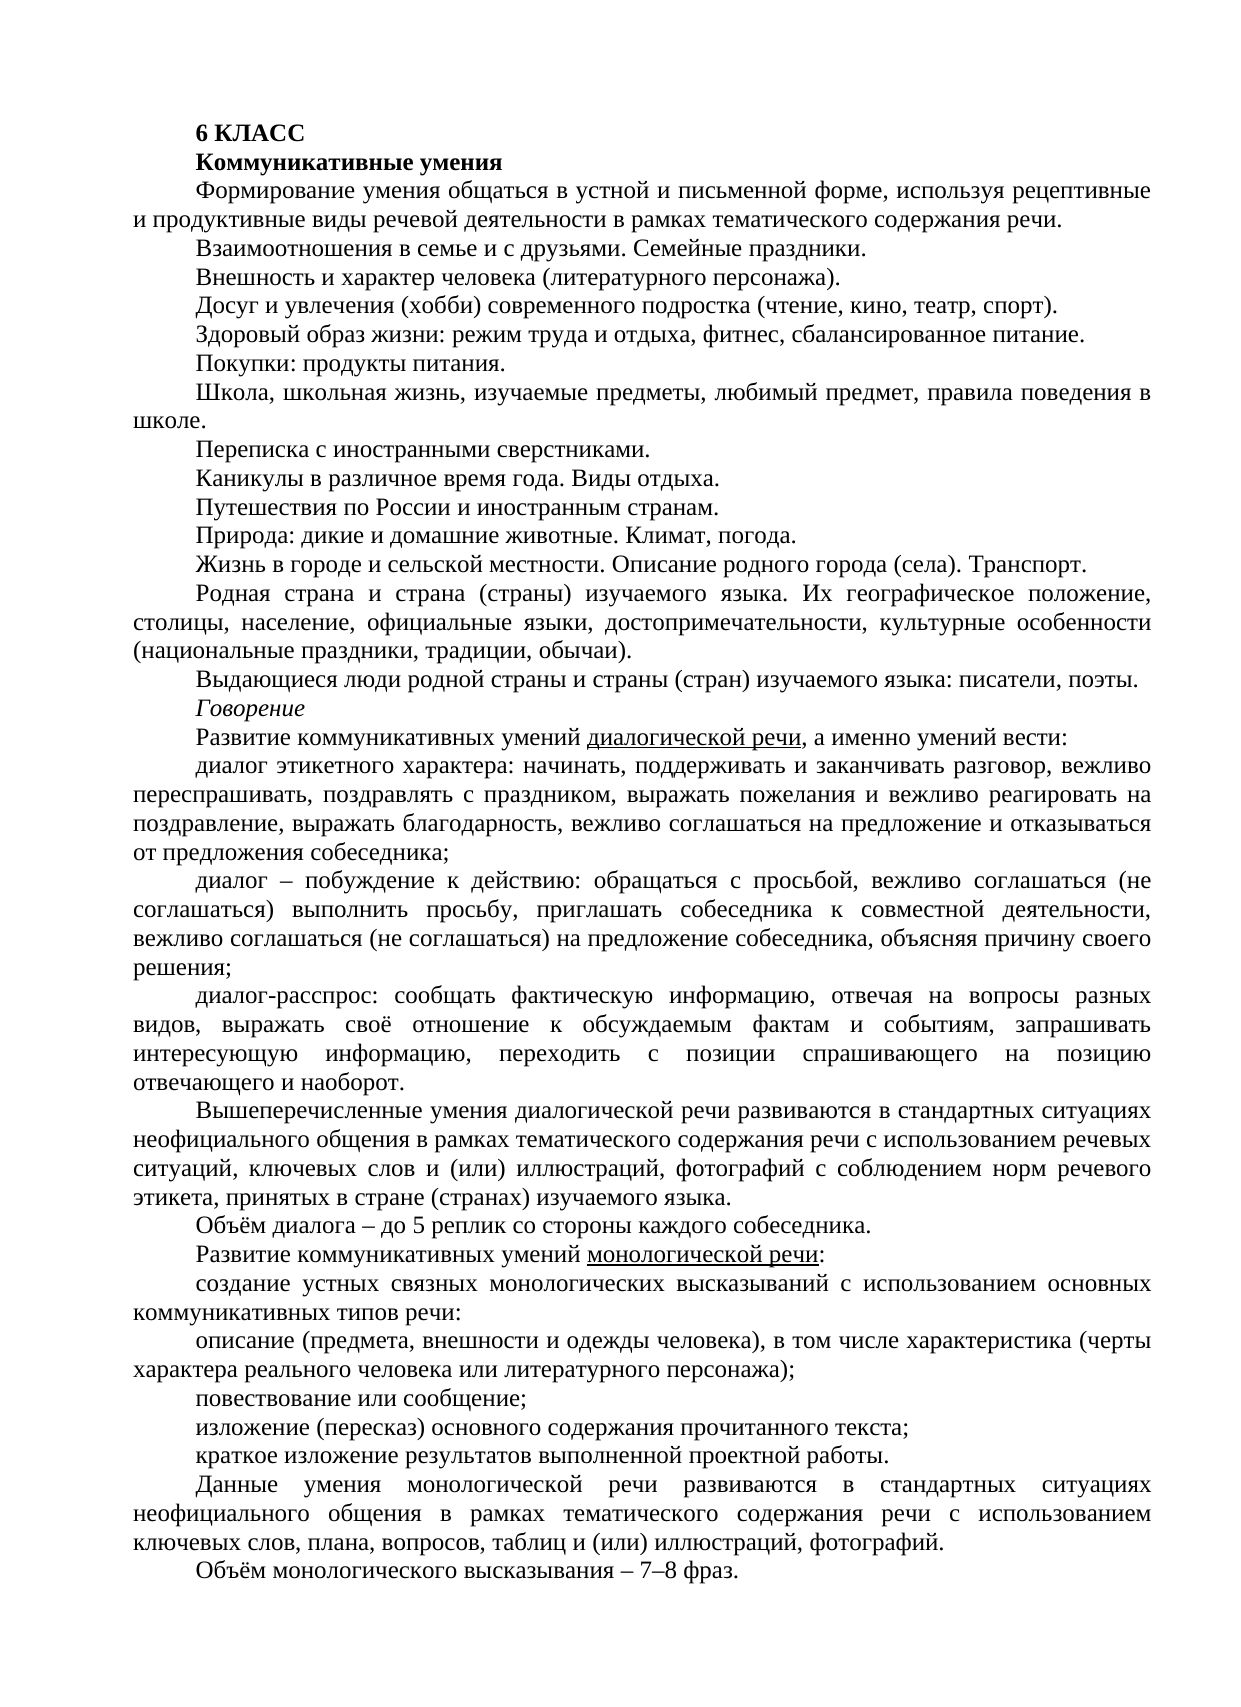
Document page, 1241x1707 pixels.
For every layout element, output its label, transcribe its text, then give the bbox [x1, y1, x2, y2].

text Покупки: продукты питания. [133, 348, 1152, 377]
text создание устных связных монологических высказываний с использованием основных коммуникативных типов речи: [133, 1268, 1152, 1326]
text Здоровый образ жизни: режим труда и отдыха, фитнес, сбалансированное питание. [133, 319, 1152, 348]
text Говорение [133, 693, 1152, 722]
text Данные умения монологической речи развиваются в стандартных ситуациях неофициального общения в рамках тематического содержания речи с использованием ключевых слов, плана, вопросов, таблиц и (или) иллюстраций, фотографий. [133, 1469, 1152, 1556]
text Развитие коммуникативных умений диалогической речи, а именно умений вести: [133, 722, 1152, 751]
text Вышеперечисленные умения диалогической речи развиваются в стандартных ситуациях неофициального общения в рамках тематического содержания речи с использованием речевых ситуаций, ключевых слов и (или) иллюстраций, фотографий с соблюдением норм речевого этикета, принятых в стране (странах) изучаемого языка. [133, 1096, 1152, 1211]
text Формирование умения общаться в устной и письменной форме, используя рецептивные и продуктивные виды речевой деятельности в рамках тематического содержания речи. [133, 176, 1152, 233]
text Жизнь в городе и сельской местности. Описание родного города (села). Транспорт. [133, 549, 1152, 578]
text описание (предмета, внешности и одежды человека), в том числе характеристика (черты характера реального человека или литературного персонажа); [133, 1326, 1152, 1383]
text Объём монологического высказывания – 7–8 фраз. [133, 1556, 1152, 1584]
text диалог-расспрос: сообщать фактическую информацию, отвечая на вопросы разных видов, выражать своё отношение к обсуждаемым фактам и событиям, запрашивать интересующую информацию, переходить с позиции спрашивающего на позицию отвечающего и наоборот. [133, 981, 1152, 1096]
text Объём диалога – до 5 реплик со стороны каждого собеседника. [133, 1211, 1152, 1239]
text краткое изложение результатов выполненной проектной работы. [133, 1441, 1152, 1469]
text Путешествия по России и иностранным странам. [133, 492, 1152, 521]
text 6 КЛАСС [133, 118, 1152, 147]
text повествование или сообщение; [133, 1383, 1152, 1412]
text Природа: дикие и домашние животные. Климат, погода. [133, 521, 1152, 549]
text изложение (пересказ) основного содержания прочитанного текста; [133, 1412, 1152, 1441]
text Коммуникативные умения [133, 147, 1152, 176]
text Переписка с иностранными сверстниками. [133, 434, 1152, 463]
text Внешность и характер человека (литературного персонажа). [133, 262, 1152, 291]
text Досуг и увлечения (хобби) современного подростка (чтение, кино, театр, спорт). [133, 291, 1152, 319]
text Школа, школьная жизнь, изучаемые предметы, любимый предмет, правила поведения в школе. [133, 377, 1152, 434]
text Развитие коммуникативных умений монологической речи: [133, 1239, 1152, 1268]
text Взаимоотношения в семье и с друзьями. Семейные праздники. [133, 233, 1152, 262]
text диалог – побуждение к действию: обращаться с просьбой, вежливо соглашаться (не соглашаться) выполнить просьбу, приглашать собеседника к совместной деятельности, вежливо соглашаться (не соглашаться) на предложение собеседника, объясняя причину своего решения; [133, 866, 1152, 981]
text Родная страна и страна (страны) изучаемого языка. Их географическое положение, столицы, население, официальные языки, достопримечательности, культурные особенности (национальные праздники, традиции, обычаи). [133, 578, 1152, 664]
text диалог этикетного характера: начинать, поддерживать и заканчивать разговор, вежливо переспрашивать, поздравлять с праздником, выражать пожелания и вежливо реагировать на поздравление, выражать благодарность, вежливо соглашаться на предложение и отказываться от предложения собеседника; [133, 751, 1152, 866]
text Выдающиеся люди родной страны и страны (стран) изучаемого языка: писатели, поэты. [133, 664, 1152, 693]
text Каникулы в различное время года. Виды отдыха. [133, 463, 1152, 492]
